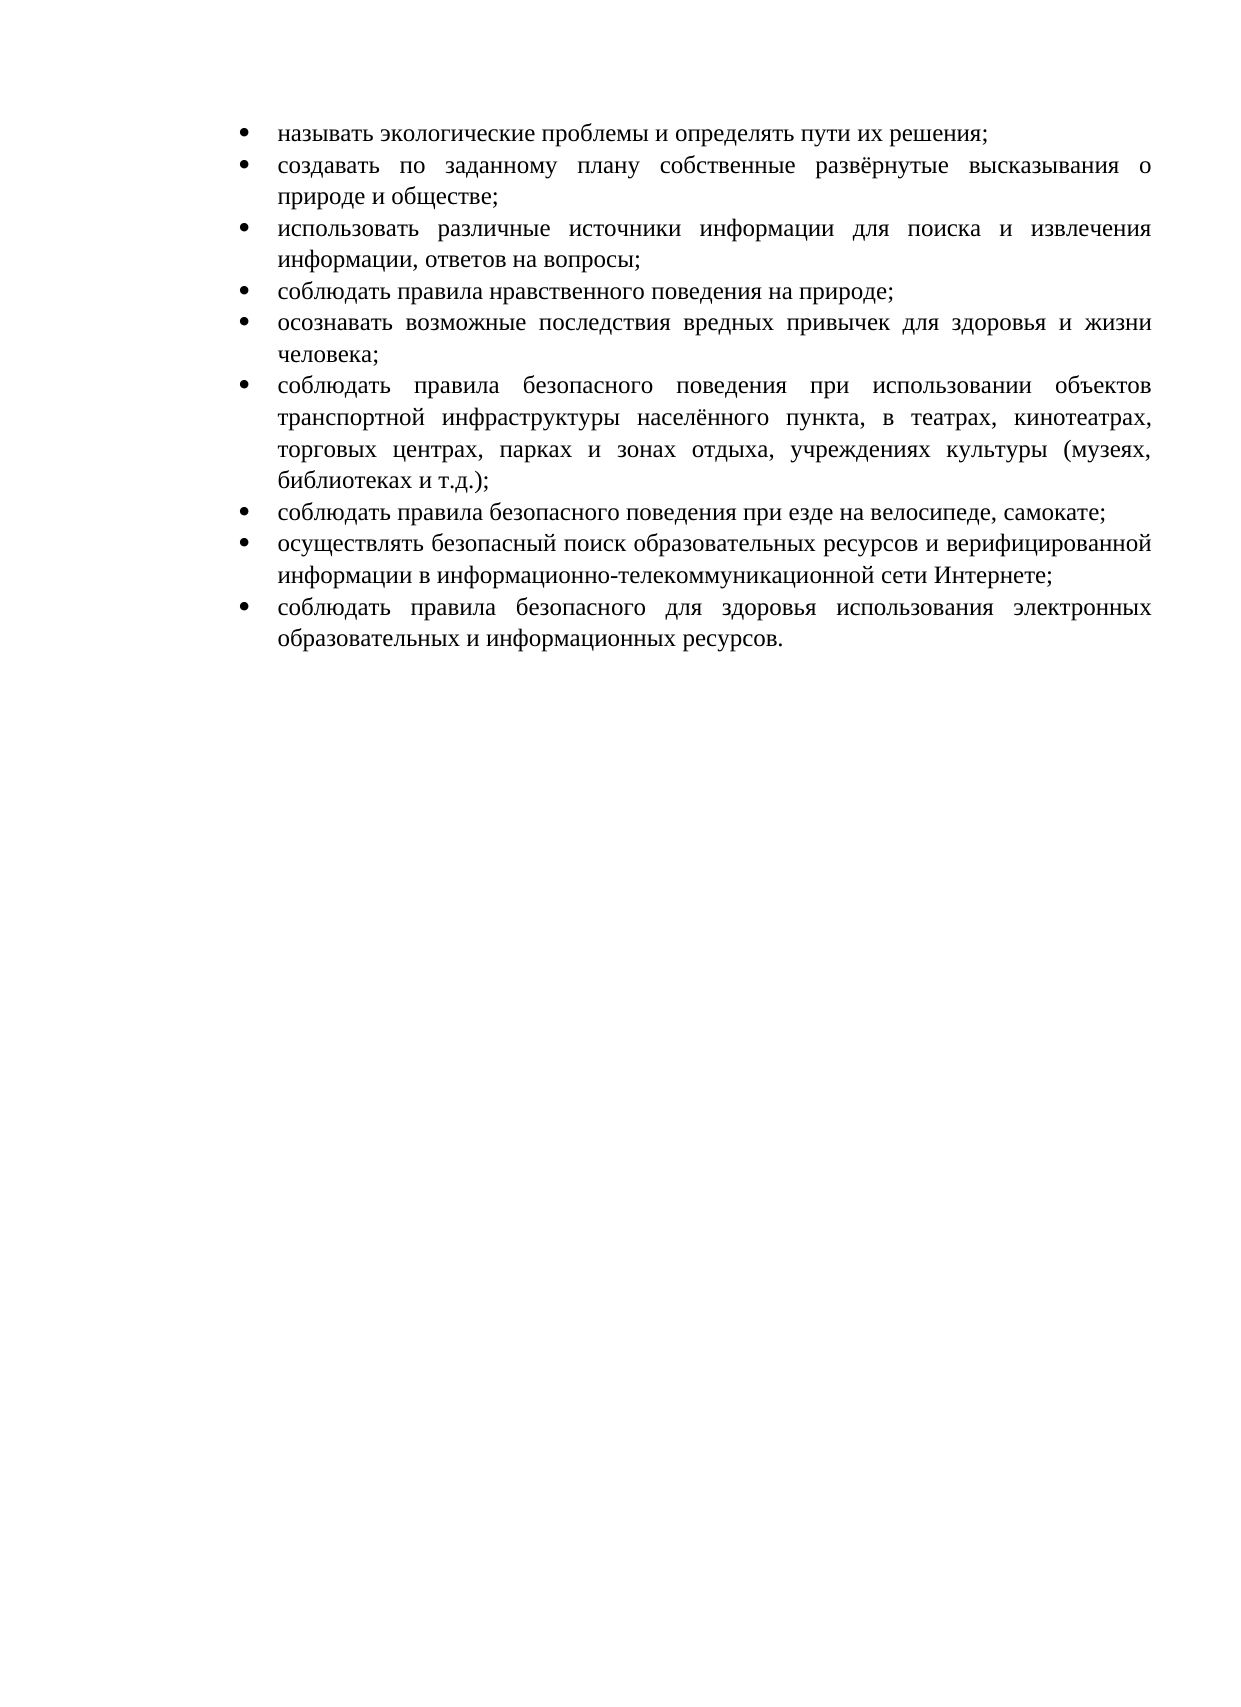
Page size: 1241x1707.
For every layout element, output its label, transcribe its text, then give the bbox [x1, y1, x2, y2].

list создавать по заданному плану собственные развёрнутые высказывания о природе и обществе; [240, 150, 1152, 210]
list использовать различные источники информации для поиска и извлечения информации, ответов на вопросы; [240, 213, 1152, 273]
list называть экологические проблемы и определять пути их решения; [240, 118, 1152, 147]
list осознавать возможные последствия вредных привычек для здоровья и жизни человека; [240, 307, 1152, 368]
list соблюдать правила безопасного поведения при езде на велосипеде, самокате; [240, 497, 1152, 526]
list соблюдать правила нравственного поведения на природе; [240, 276, 1152, 305]
list осуществлять безопасный поиск образовательных ресурсов и верифицированной информации в информационно-телекоммуникационной сети Интернете; [240, 528, 1152, 589]
list соблюдать правила безопасного поведения при использовании объектов транспортной инфраструктуры населённого пункта, в театрах, кинотеатрах, торговых центрах, парках и зонах отдыха, учреждениях культуры (музеях, библиотеках и т.д.); [240, 371, 1152, 494]
list соблюдать правила безопасного для здоровья использования электронных образовательных и информационных ресурсов. [240, 592, 1152, 652]
